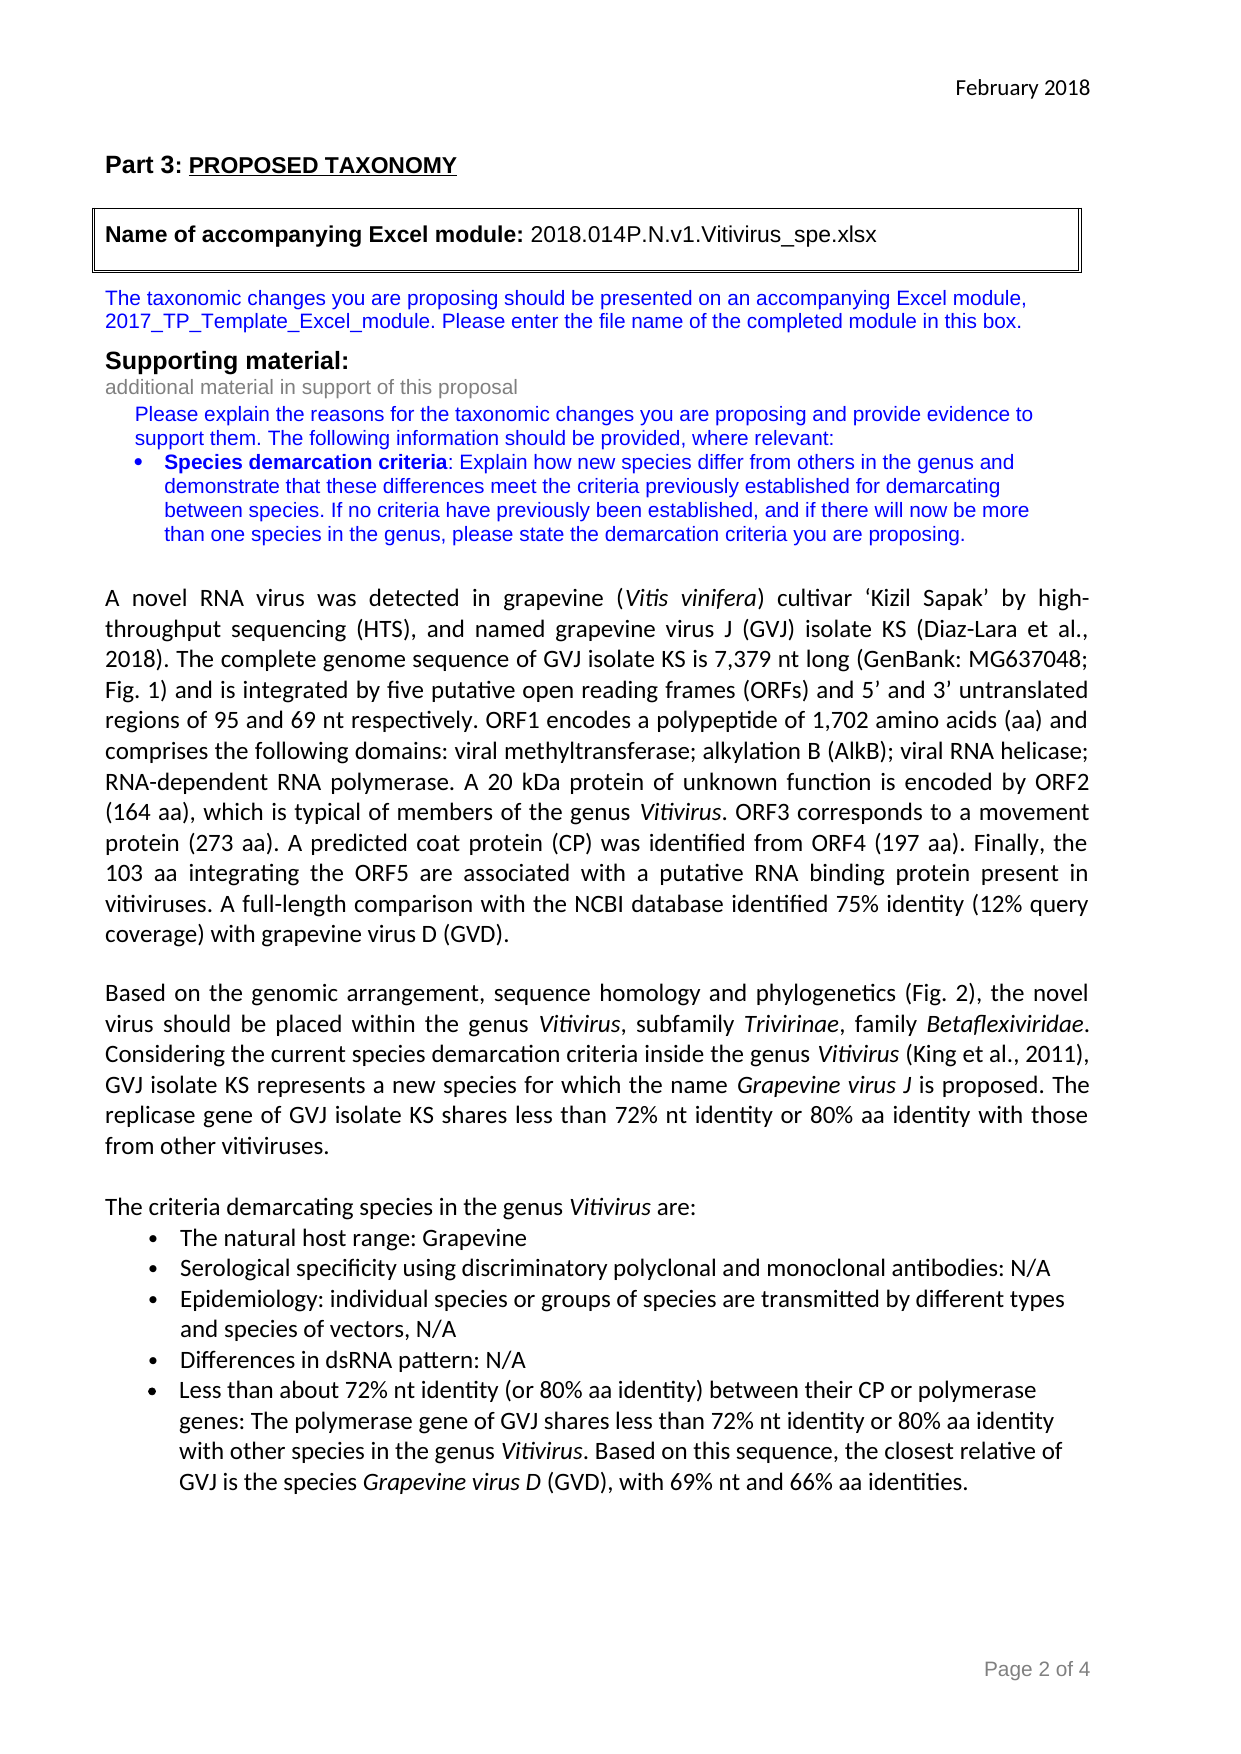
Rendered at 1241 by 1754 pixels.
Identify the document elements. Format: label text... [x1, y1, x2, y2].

text The criteria demarcating species in the genus Vitivirus are: [105, 1191, 1090, 1222]
text Supporting material: [105, 346, 1090, 374]
table_header additional material in support of this proposal [94, 375, 1055, 402]
text The taxonomic changes you are proposing should be presented on an accompanying Excel module, 2017_TP_Template_Excel_module. Please enter the file name of the completed module in this box. [105, 285, 1090, 333]
text A novel RNA virus was detected in grapevine (Vitis vinifera) cultivar ‘Kizil Sapak’ by high-throughput sequencing (HTS), and named grapevine virus J (GVJ) isolate KS (Diaz-Lara et al., 2018). The complete genome sequence of GVJ isolate KS is 7,379 nt long (GenBank: MG637048; Fig. 1) and is integrated by five putative open reading frames (ORFs) and 5’ and 3’ untranslated regions of 95 and 69 nt respectively. ORF1 encodes a polypeptide of 1,702 amino acids (aa) and comprises the following domains: viral methyltransferase; alkylation B (AlkB); viral RNA helicase; RNA-dependent RNA polymerase. A 20 kDa protein of unknown function is encoded by ORF2 (164 aa), which is typical of members of the genus Vitivirus. ORF3 corresponds to a movement protein (273 aa). A predicted coat protein (CP) was identified from ORF4 (197 aa). Finally, the 103 aa integrating the ORF5 are associated with a putative RNA binding protein present in vitiviruses. A full-length comparison with the NCBI database identified 75% identity (12% query coverage) with grapevine virus D (GVD). [105, 583, 1090, 949]
list Epidemiology: individual species or groups of species are transmitted by different types and species of vectors, N/A [149, 1283, 1090, 1344]
text Based on the genomic arrangement, sequence homology and phylogenetics (Fig. 2), the novel virus should be placed within the genus Vitivirus, subfamily Trivirinae, family Betaflexiviridae. Considering the current species demarcation criteria inside the genus Vitivirus (King et al., 2011), GVJ isolate KS represents a new species for which the name Grapevine virus J is proposed. The replicase gene of GVJ isolate KS shares less than 72% nt identity or 80% aa identity with those from other vitiviruses. [105, 978, 1090, 1161]
table_cell Please explain the reasons for the taxonomic changes you are proposing and provide evidence to support them. The following information should be provided, where relevant: Species demarcation criteria: Explain how new species differ from others in the genus and demonstrate that these differences meet the criteria previously established for demarcating between species. If no criteria have previously been established, and if there will now be more than one species in the genus, please state the demarcation criteria you are proposing. [94, 402, 1055, 583]
list Serological specificity using discriminatory polyclonal and monoclonal antibodies: N/A [149, 1252, 1090, 1283]
text Part 3: PROPOSED TAXONOMY [105, 150, 1090, 179]
list The natural host range: Grapevine [149, 1222, 1090, 1252]
table_header Name of accompanying Excel module: 2018.014P.N.v1.Vitivirus_spe.xlsx [95, 209, 1078, 270]
list Differences in dsRNA pattern: N/A [149, 1344, 1090, 1374]
list Less than about 72% nt identity (or 80% aa identity) between their CP or polymerase genes: The polymerase gene of GVJ shares less than 72% nt identity or 80% aa identity with other species in the genus Vitivirus. Based on this sequence, the closest relative of GVJ is the species Grapevine virus D (GVD), with 69% nt and 66% aa identities. [148, 1374, 1090, 1496]
